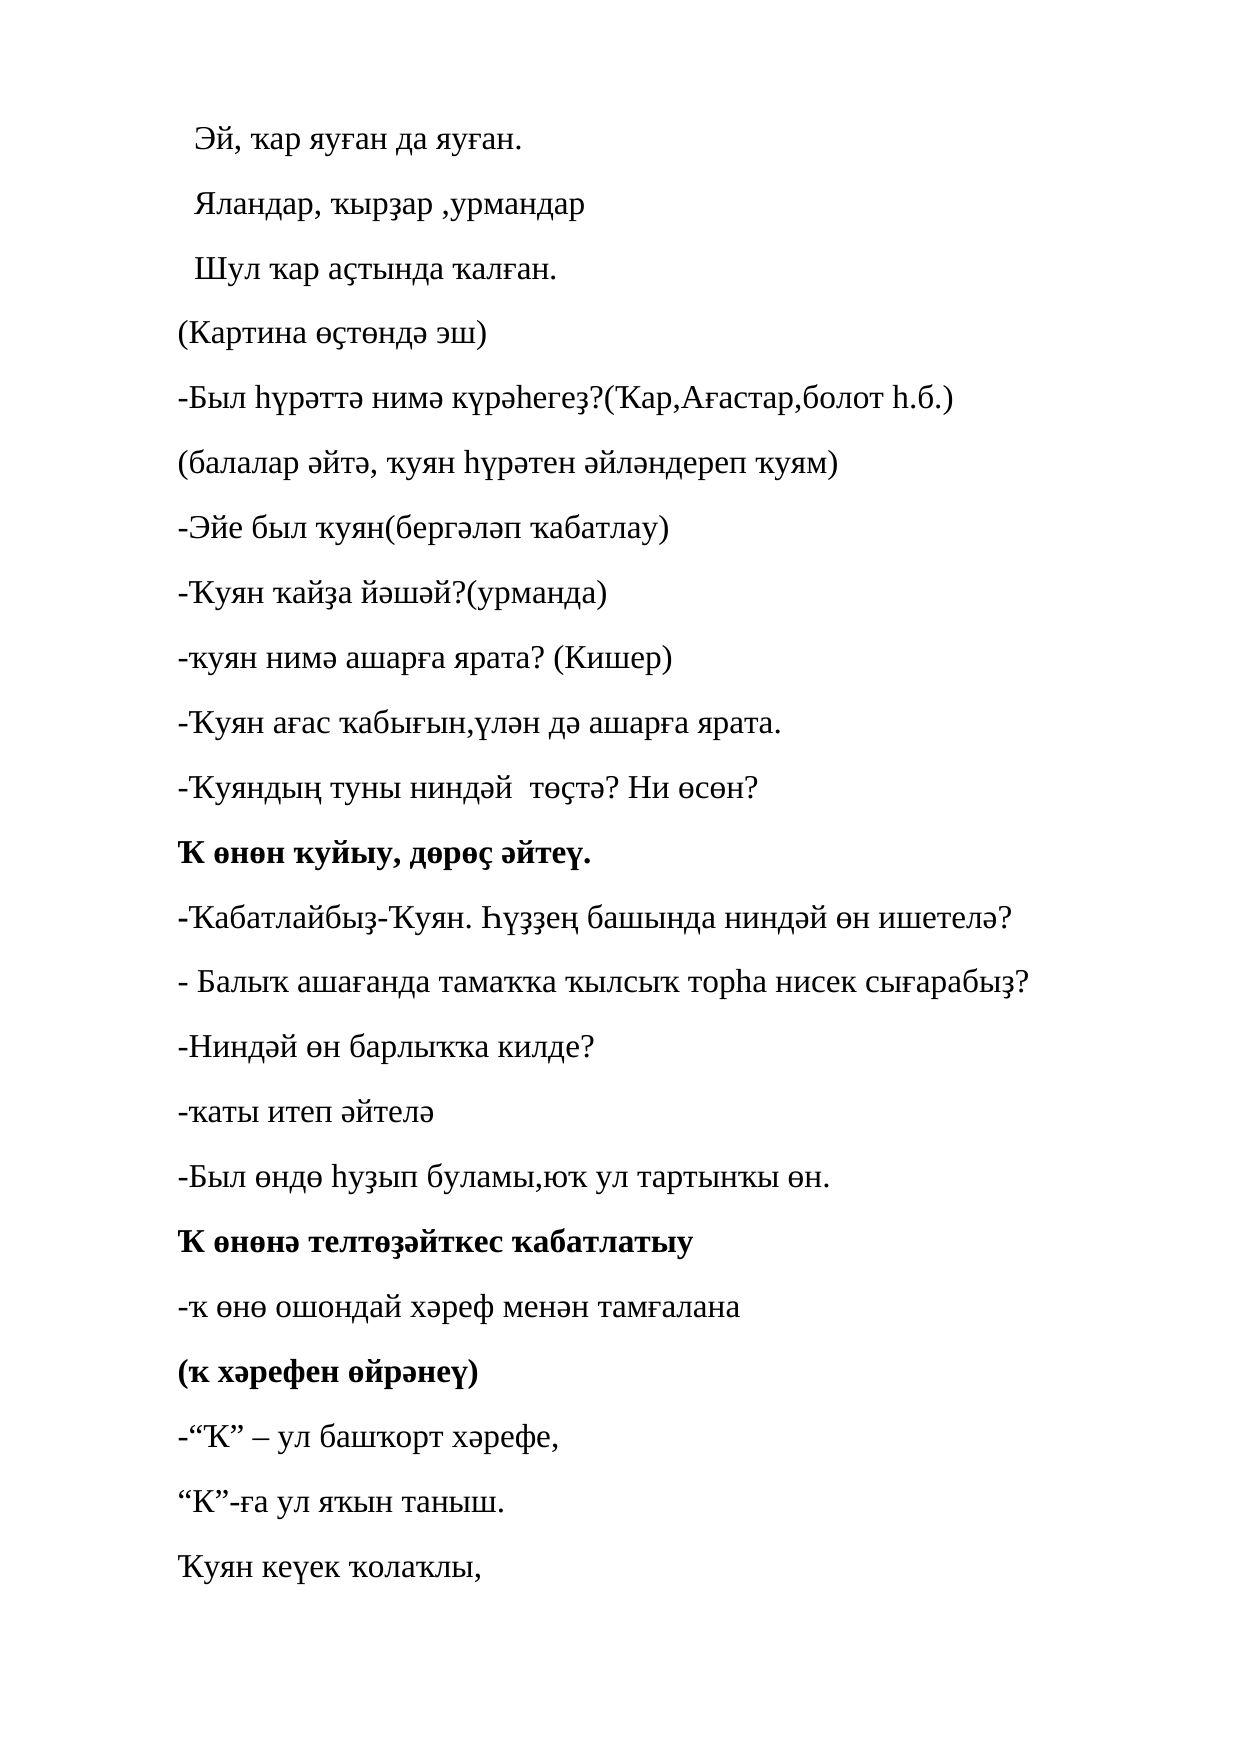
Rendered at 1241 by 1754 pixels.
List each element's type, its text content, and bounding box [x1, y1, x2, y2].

text -Ҡабатлайбыҙ-Ҡуян. Һүҙҙең башында ниндәй өн ишетелә? [177, 897, 1152, 935]
text Эй, ҡар яуған да яуған. [177, 118, 1152, 156]
text (балалар әйтә, ҡуян һүрәтен әйләндереп ҡуям) [177, 443, 1152, 481]
text -Был өндө һуҙып буламы,юҡ ул тартынҡы өн. [177, 1156, 1152, 1195]
text “К”-ға ул яҡын таныш. [177, 1481, 1152, 1519]
text -ҡ өнө ошондай хәреф менән тамғалана [177, 1286, 1152, 1324]
text (Картина өҫтөндә эш) [177, 313, 1152, 351]
text Яландар, ҡырҙар ,урмандар [177, 183, 1152, 221]
text -Эйе был ҡуян(бергәләп ҡабатлау) [177, 507, 1152, 546]
text -ҡаты итеп әйтелә [177, 1092, 1152, 1130]
text -Ҡуян ағас ҡабығын,үлән дә ашарға ярата. [177, 702, 1152, 741]
text -Ҡуян ҡайҙа йәшәй?(урманда) [177, 572, 1152, 611]
text -ҡуян нимә ашарға ярата? (Кишер) [177, 637, 1152, 676]
text Ҡ өнөн ҡуйыу, дөрөҫ әйтеү. [177, 832, 1152, 870]
text (ҡ хәрефен өйрәнеү) [177, 1351, 1152, 1389]
text Ҡ өнөнә телтөҙәйткес ҡабатлатыу [177, 1221, 1152, 1260]
text Шул ҡар аҫтында ҡалған. [177, 248, 1152, 286]
text -Ҡуяндың туны ниндәй төҫтә? Ни өсөн? [177, 767, 1152, 805]
text Ҡуян кеүек ҡолаҡлы, [177, 1546, 1152, 1584]
text -“Ҡ” – ул башҡорт хәрефе, [177, 1416, 1152, 1454]
text -Был һүрәттә нимә күрәһегеҙ?(Ҡар,Ағастар,болот һ.б.) [177, 378, 1152, 416]
text - Балыҡ ашағанда тамаҡҡа ҡылсыҡ торһа нисек сығарабыҙ? [177, 962, 1152, 1000]
text -Ниндәй өн барлыҡҡа килде? [177, 1027, 1152, 1065]
